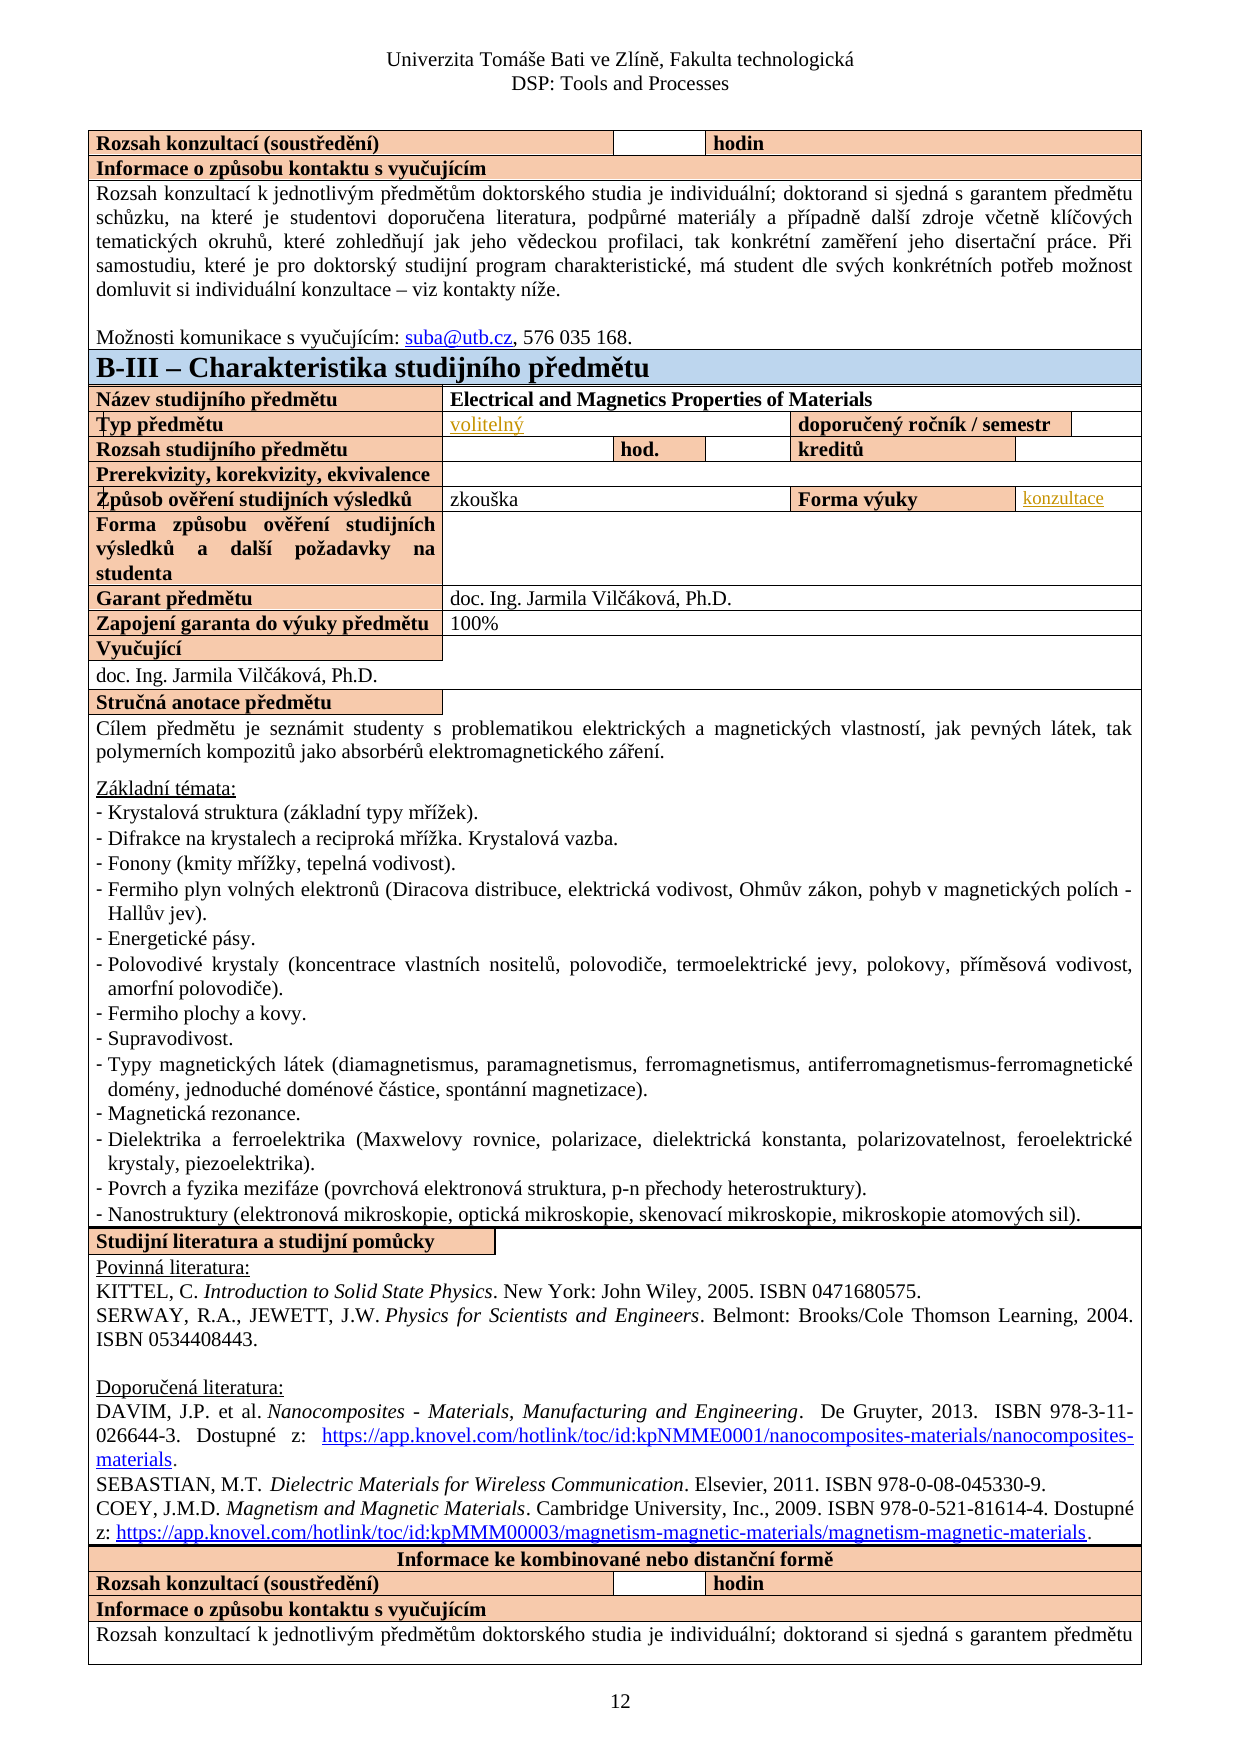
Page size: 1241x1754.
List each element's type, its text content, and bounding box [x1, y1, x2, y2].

table_cell Electrical and Magnetics Properties of Materials [443, 387, 1141, 411]
table_cell Informace o způsobu kontaktu s vyučujícím [89, 1596, 1141, 1621]
table_cell [1016, 437, 1141, 461]
table_cell Typ předmětu [104, 412, 442, 436]
table_cell hodin [706, 131, 1141, 154]
table_cell Garant předmětu [89, 586, 442, 609]
table_cell B-III – Charakteristika studijního předmětu [89, 350, 1141, 384]
table_cell Prerekvizity, korekvizity, ekvivalence [89, 462, 442, 486]
table_cell doporučený ročník / semestr [791, 412, 1071, 436]
table_cell Způsob ověření studijních výsledků [89, 487, 442, 511]
table_cell Forma způsobu ověření studijních výsledků a další požadavky na studenta [89, 512, 442, 584]
table_cell hod. [614, 437, 705, 461]
table_cell [496, 1229, 1141, 1254]
table_cell [443, 512, 1141, 584]
table_cell Rozsah konzultací (soustředění) [89, 1572, 613, 1595]
table_cell Studijní literatura a studijní pomůcky [89, 1229, 494, 1254]
table_cell Rozsah konzultací (soustředění) [89, 131, 613, 154]
table_cell [443, 437, 613, 461]
table_cell [443, 412, 790, 436]
table_cell [706, 437, 790, 461]
table_cell Forma výuky [791, 487, 1015, 511]
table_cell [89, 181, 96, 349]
table_cell kreditů [791, 437, 1015, 461]
table_cell [1016, 487, 1141, 511]
table_cell Cílem předmětu je seznámit studenty s problematikou elektrických a magnetických vlastností, jak pevných látek, tak polymerních kompozitů jako absorbérů elektromagnetického záření. Základní témata: Krystalová struktura (základní typy mřížek). Difrakce na krystalech a reciproká mřížka. Krystalová vazba. Fonony (kmity mřížky, tepelná vodivost). Fermiho plyn volných elektronů (Diracova distribuce, elektrická vodivost, Ohmův zákon, pohyb v magnetických polích - Hallův jev). Energetické pásy. Polovodivé krystaly (koncentrace vlastních nositelů, polovodiče, termoelektrické jevy, polokovy, příměsová vodivost, amorfní polovodiče). Fermiho plochy a kovy. Supravodivost. Typy magnetických látek (diamagnetismus, paramagnetismus, ferromagnetismus, antiferromagnetismus-ferromagnetické domény, jednoduché doménové částice, spontánní magnetizace). Magnetická rezonance. Dielektrika a ferroelektrika (Maxwelovy rovnice, polarizace, dielektrická konstanta, polarizovatelnost, feroelektrické krystaly, piezoelektrika). Povrch a fyzika mezifáze (povrchová elektronová struktura, p-n přechody heterostruktury). Nanostruktury (elektronová mikroskopie, optická mikroskopie, skenovací mikroskopie, mikroskopie atomových sil). [89, 714, 1141, 1226]
table_cell Zapojení garanta do výuky předmětu [89, 611, 442, 635]
table_cell [443, 636, 1141, 660]
table_cell doc. Ing. Jarmila Vilčáková, Ph.D. [443, 586, 1141, 609]
table_cell doc. Ing. Jarmila Vilčáková, Ph.D. [89, 660, 1141, 689]
table_cell Stručná anotace předmětu [89, 690, 442, 714]
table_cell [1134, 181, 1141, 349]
table_cell Povinná literatura: Kittel, C. Introduction to Solid State Physics. New York: John Wiley, 2005. ISBN 0471680575. Serway, R.A., Jewett, J.W. Physics for Scientists and Engineers. Belmont: Brooks/Cole Thomson Learning, 2004. ISBN 0534408443. Doporučená literatura: Davim, J.P. et al. Nanocomposites - Materials, Manufacturing and Engineering. De Gruyter, 2013. ISBN 978-3-11-026644-3. Dostupné z: https://app.knovel.com/hotlink/toc/id:kpNMME0001/nanocomposites-materials/nanocomposites-materials. SEBASTIAN, M.T. Dielectric Materials for Wireless Communication. Elsevier, 2011. ISBN 978-0-08-045330-9. Coey, J.M.D. Magnetism and Magnetic Materials. Cambridge University, Inc., 2009. ISBN 978-0-521-81614-4. dostupné z: https://app.knovel.com/hotlink/toc/id:kpMMM00003/magnetism-magnetic-materials/magnetism-magnetic-materials. [89, 1254, 1141, 1544]
table_cell hodin [706, 1572, 1141, 1595]
table_cell [443, 690, 1141, 714]
table_cell Informace o způsobu kontaktu s vyučujícím [89, 156, 1141, 179]
table_cell [614, 131, 705, 154]
table_cell Informace ke kombinované nebo distanční formě [89, 1547, 1141, 1571]
table_cell Název studijního předmětu [89, 387, 442, 411]
table_cell 100% [443, 611, 1141, 635]
table_cell [614, 1572, 705, 1595]
table_cell [443, 462, 1141, 486]
table_cell zkouška [443, 487, 790, 511]
table_cell Vyučující [89, 636, 442, 660]
table_cell Rozsah studijního předmětu [89, 437, 442, 461]
table_cell [1072, 412, 1141, 436]
